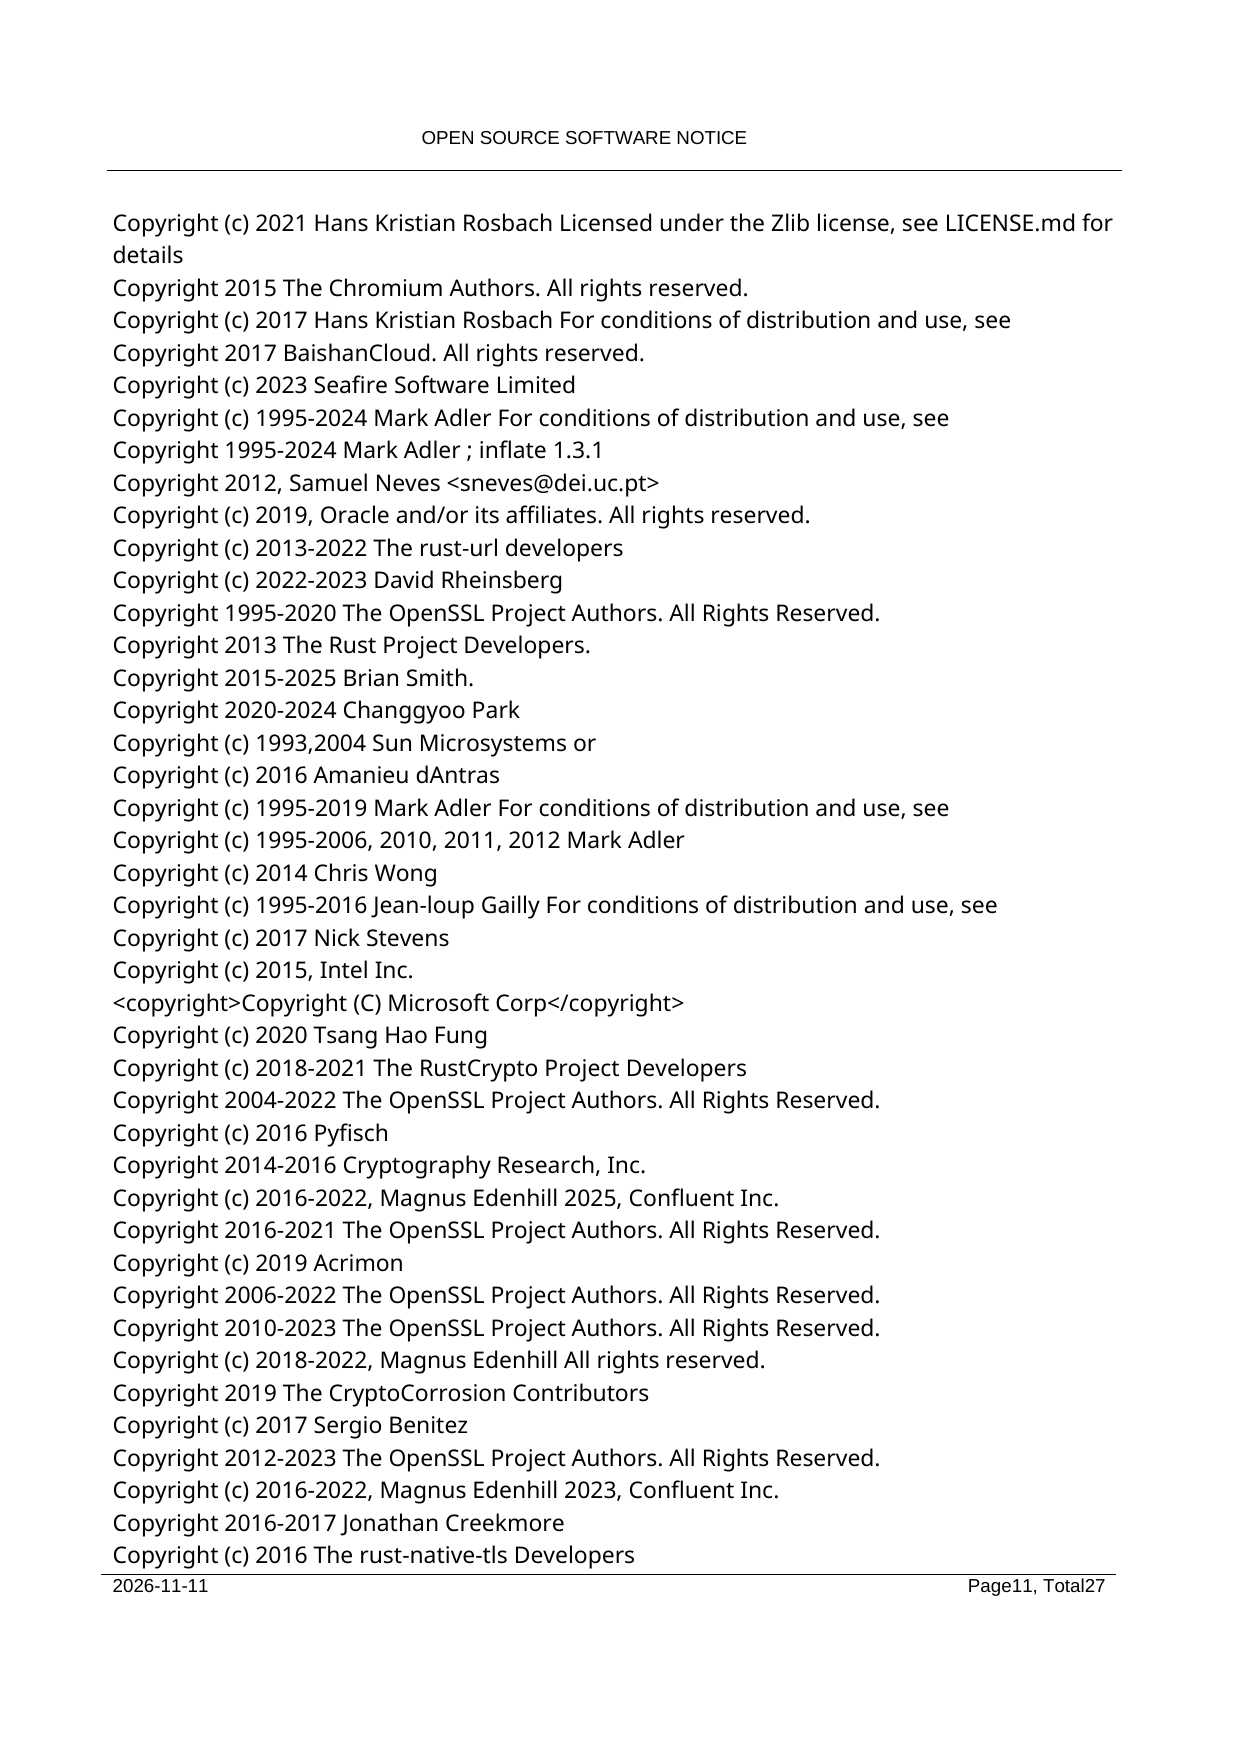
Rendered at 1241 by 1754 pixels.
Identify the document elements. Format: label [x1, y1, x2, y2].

text [112, 206, 1128, 1571]
